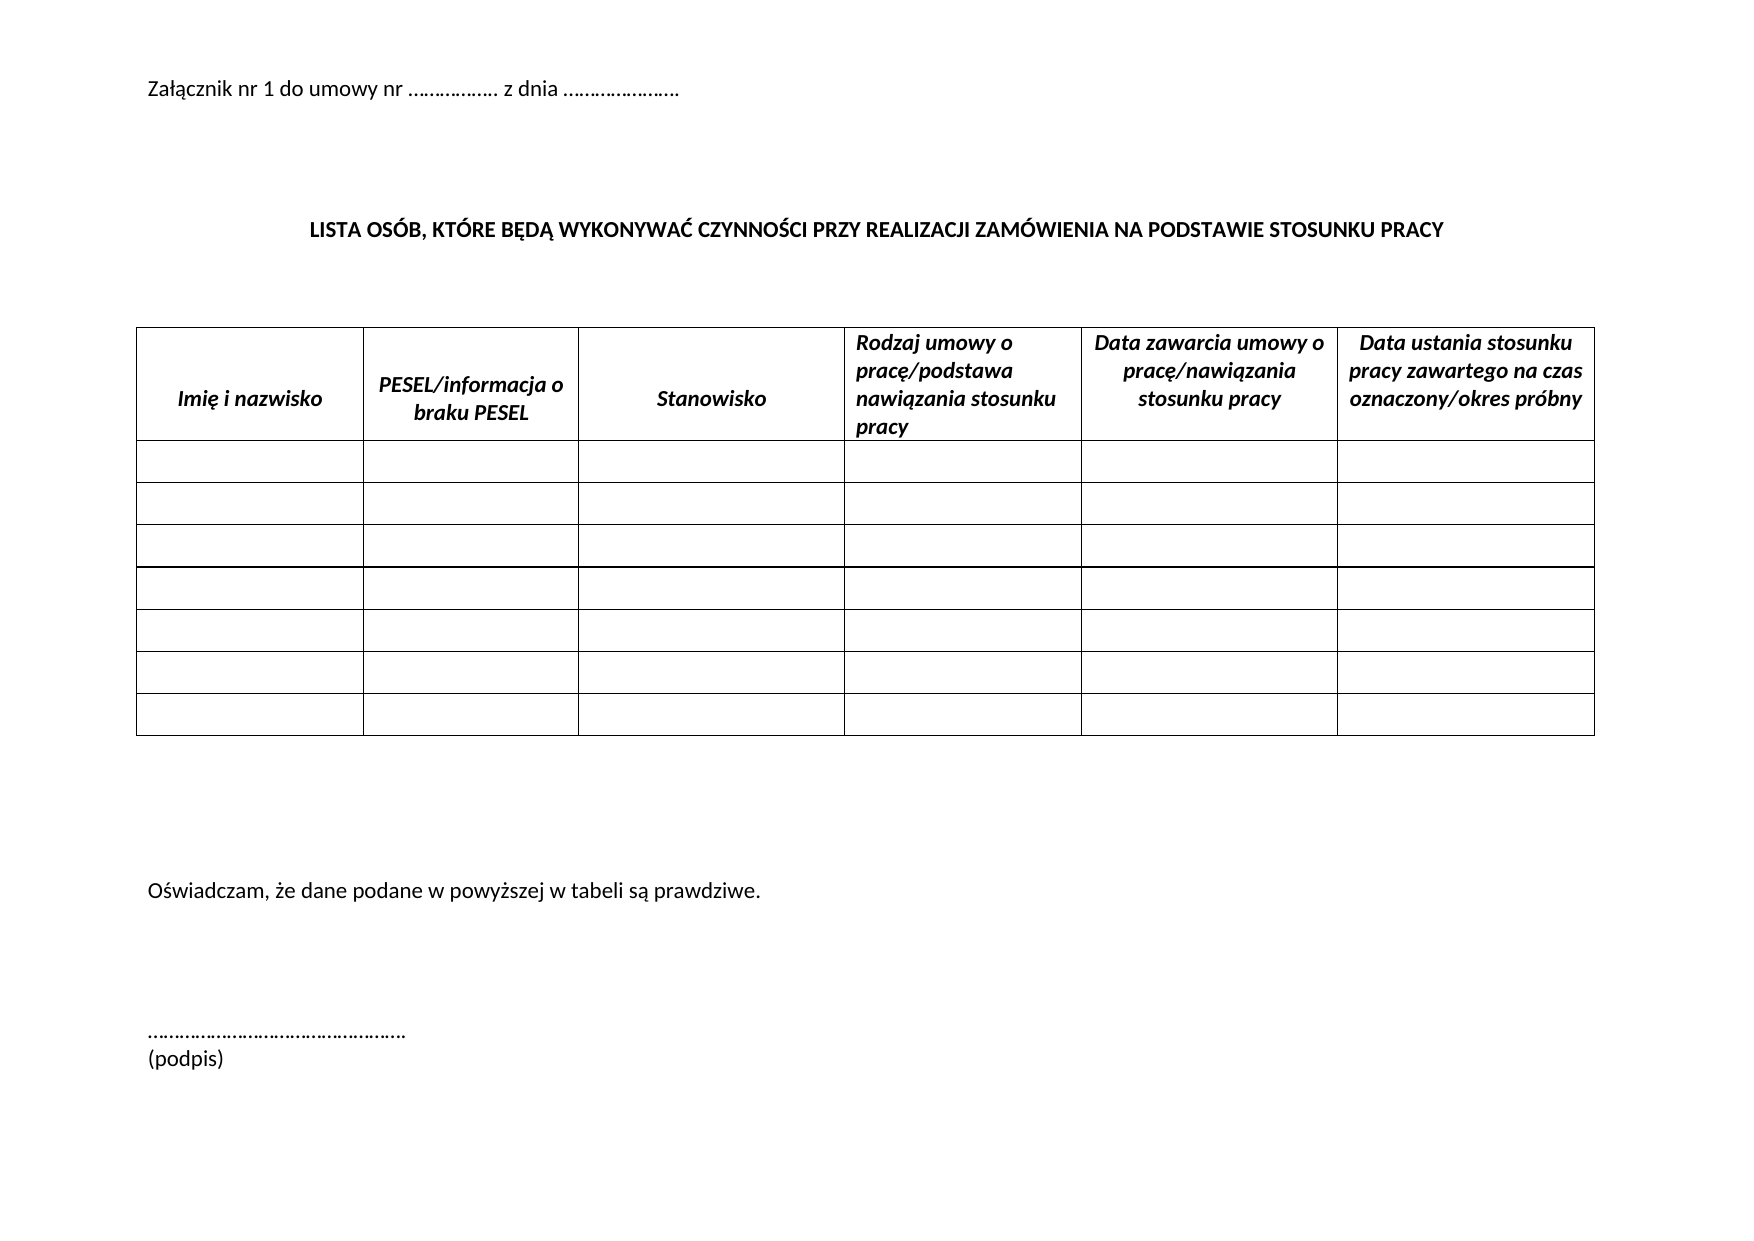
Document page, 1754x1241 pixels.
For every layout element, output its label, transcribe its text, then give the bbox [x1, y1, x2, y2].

table_cell [137, 694, 363, 735]
table_cell [137, 483, 363, 524]
table_cell [1082, 694, 1337, 735]
text Oświadczam, że dane podane w powyższej w tabeli są prawdziwe. [148, 876, 1606, 904]
table_header Imię i nazwisko [137, 328, 363, 440]
table_cell [579, 483, 844, 524]
table_cell [845, 568, 1081, 609]
table_cell [1082, 610, 1337, 651]
table_cell [137, 610, 363, 651]
table_cell [579, 568, 844, 609]
table_cell [1338, 441, 1594, 482]
table_cell [579, 694, 844, 735]
table_header Stanowisko [579, 328, 844, 440]
table_header Data ustania stosunku pracy zawartego na czas oznaczony/okres próbny [1338, 328, 1594, 440]
table_cell [137, 652, 363, 693]
table_cell [845, 652, 1081, 693]
table_cell [1082, 525, 1337, 566]
table_cell [1338, 568, 1594, 609]
table_cell [579, 441, 844, 482]
table_cell [364, 694, 578, 735]
table_cell [845, 610, 1081, 651]
table_header PESEL/informacja o braku PESEL [364, 328, 578, 440]
text …………………………………………. [148, 1016, 1606, 1044]
table_header Rodzaj umowy o pracę/podstawa nawiązania stosunku pracy [845, 328, 1081, 440]
table_cell [137, 525, 363, 566]
table_cell [1338, 652, 1594, 693]
table_cell [845, 525, 1081, 566]
table_cell [364, 610, 578, 651]
table_header Data zawarcia umowy o pracę/nawiązania stosunku pracy [1082, 328, 1337, 440]
text LISTA OSÓB, KTÓRE BĘDĄ WYKONYWAĆ CZYNNOŚCI PRZY REALIZACJI ZAMÓWIENIA NA PODSTAWIE STOSUNKU PRACY [148, 215, 1606, 243]
table_cell [364, 483, 578, 524]
table_cell [1338, 483, 1594, 524]
table_cell [137, 441, 363, 482]
table_cell [845, 441, 1081, 482]
table_cell [1082, 652, 1337, 693]
table_cell [579, 610, 844, 651]
table_cell [1338, 610, 1594, 651]
text (podpis) [148, 1044, 1606, 1072]
table_cell [364, 441, 578, 482]
table_cell [364, 652, 578, 693]
table_cell [1082, 483, 1337, 524]
table_cell [364, 568, 578, 609]
table_cell [845, 483, 1081, 524]
table_cell [1082, 568, 1337, 609]
table_cell [1338, 694, 1594, 735]
table_cell [364, 525, 578, 566]
table_cell [579, 652, 844, 693]
table_cell [579, 525, 844, 566]
table_cell [1338, 525, 1594, 566]
table_cell [137, 568, 363, 609]
table_cell [845, 694, 1081, 735]
table_cell [1082, 441, 1337, 482]
